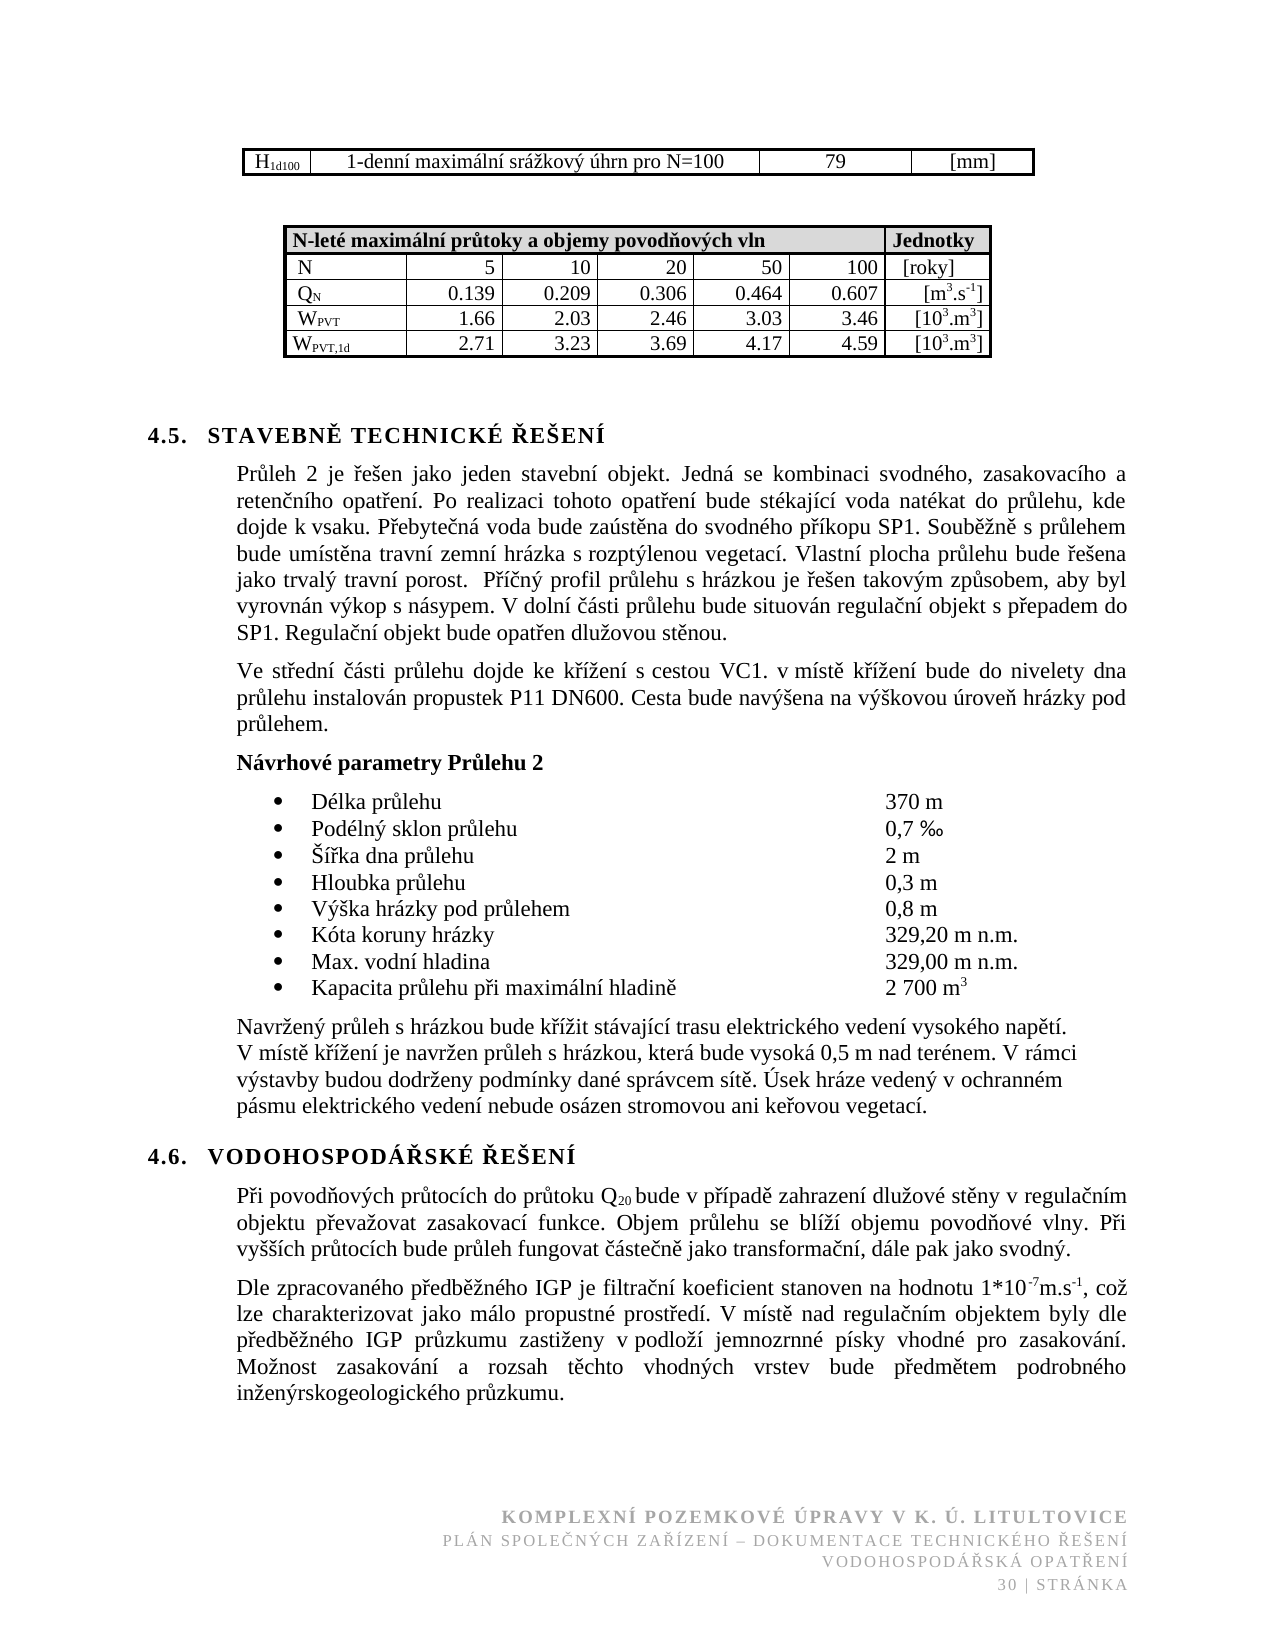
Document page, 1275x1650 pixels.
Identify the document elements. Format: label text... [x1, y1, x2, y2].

list Max. vodní hladina 329,00 m n.m. [274, 948, 1127, 974]
table_cell [mm] [912, 151, 1032, 173]
table_cell 0.464 [694, 280, 789, 304]
table_cell N [287, 255, 406, 279]
table_cell 2.46 [598, 306, 693, 329]
table_cell WPVT [287, 306, 406, 329]
table_cell QN [287, 280, 406, 304]
table_cell 5 [407, 255, 502, 279]
table_cell 0.139 [407, 280, 502, 304]
table_cell [roky] [886, 255, 989, 279]
table_cell [103.m3] [886, 331, 989, 355]
table_cell 3.69 [598, 331, 693, 355]
table_cell 79 [760, 151, 911, 173]
list Šířka dna průlehu 2 m [274, 842, 1127, 869]
table_cell 0.306 [598, 280, 693, 304]
list Podélný sklon průlehu 0,7 ‰ [274, 814, 1127, 842]
text Navržený průleh s hrázkou bude křížit stávající trasu elektrického vedení vysokého napětí. V místě křížení je navržen průleh s hrázkou, která bude vysoká 0,5 m nad terénem. V rámci výstavby budou dodrženy podmínky dané správcem sítě. Úsek hráze vedený v ochranném pásmu elektrického vedení nebude osázen stromovou ani keřovou vegetací. [236, 1013, 1127, 1118]
list STAVEBNĚ TECHNICKÉ ŘEŠENÍ [148, 422, 1127, 448]
list Hloubka průlehu 0,3 m [274, 869, 1127, 895]
list Kóta koruny hrázky 329,20 m n.m. [274, 921, 1127, 948]
table_cell 10 [503, 255, 597, 279]
table_cell 3.23 [503, 331, 597, 355]
list VODOHOSPODÁŘSKÉ ŘEŠENÍ [148, 1143, 1127, 1170]
table_cell 100 [790, 255, 884, 279]
table_cell 3.03 [694, 306, 789, 329]
table_cell 1.66 [407, 306, 502, 329]
table_cell 0.607 [790, 280, 884, 304]
table_cell 20 [598, 255, 693, 279]
table_cell H1d100 [245, 151, 310, 173]
table_cell [103.m3] [886, 306, 989, 329]
list Délka průlehu 370 m [274, 788, 1127, 814]
table_cell 1-denní maximální srážkový úhrn pro N=100 [311, 151, 759, 173]
table_cell 0.209 [503, 280, 597, 304]
table_cell 50 [694, 255, 789, 279]
list Výška hrázky pod průlehem 0,8 m [274, 895, 1127, 921]
table_cell 2.71 [407, 331, 502, 355]
text Návrhové parametry Průlehu 2 [236, 749, 1127, 775]
table_header N-leté maximální průtoky a objemy povodňových vln [287, 228, 884, 252]
table_cell 2.03 [503, 306, 597, 329]
table_cell 4.17 [694, 331, 789, 355]
text Průleh 2 je řešen jako jeden stavební objekt. Jedná se kombinaci svodného, zasakovacího a retenčního opatření. Po realizaci tohoto opatření bude stékající voda natékat do průlehu, kde dojde k vsaku. Přebytečná voda bude zaústěna do svodného příkopu SP1. Souběžně s průlehem bude umístěna travní zemní hrázka s rozptýlenou vegetací. Vlastní plocha průlehu bude řešena jako trvalý travní porost. Příčný profil průlehu s hrázkou je řešen takovým způsobem, aby byl vyrovnán výkop s násypem. V dolní části průlehu bude situován regulační objekt s přepadem do SP1. Regulační objekt bude opatřen dlužovou stěnou. [236, 461, 1127, 645]
table_cell 3.46 [790, 306, 884, 329]
text Dle zpracovaného předběžného IGP je filtrační koeficient stanoven na hodnotu 1*10-7m.s-1, což lze charakterizovat jako málo propustné prostředí. V místě nad regulačním objektem byly dle předběžného IGP průzkumu zastiženy v podloží jemnozrnné písky vhodné pro zasakování. Možnost zasakování a rozsah těchto vhodných vrstev bude předmětem podrobného inženýrskogeologického průzkumu. [236, 1274, 1127, 1406]
list Kapacita průlehu při maximální hladině 2 700 m3 [274, 974, 1127, 1000]
table_cell WPVT,1d [287, 331, 406, 355]
text Při povodňových průtocích do průtoku Q20 bude v případě zahrazení dlužové stěny v regulačním objektu převažovat zasakovací funkce. Objem průlehu se blíží objemu povodňové vlny. Při vyšších průtocích bude průleh fungovat částečně jako transformační, dále pak jako svodný. [236, 1182, 1127, 1261]
table_cell 4.59 [790, 331, 884, 355]
table_cell [m3.s-1] [886, 280, 989, 304]
table_header Jednotky [886, 228, 989, 252]
text Ve střední části průlehu dojde ke křížení s cestou VC1. v místě křížení bude do nivelety dna průlehu instalován propustek P11 DN600. Cesta bude navýšena na výškovou úroveň hrázky pod průlehem. [236, 657, 1127, 737]
